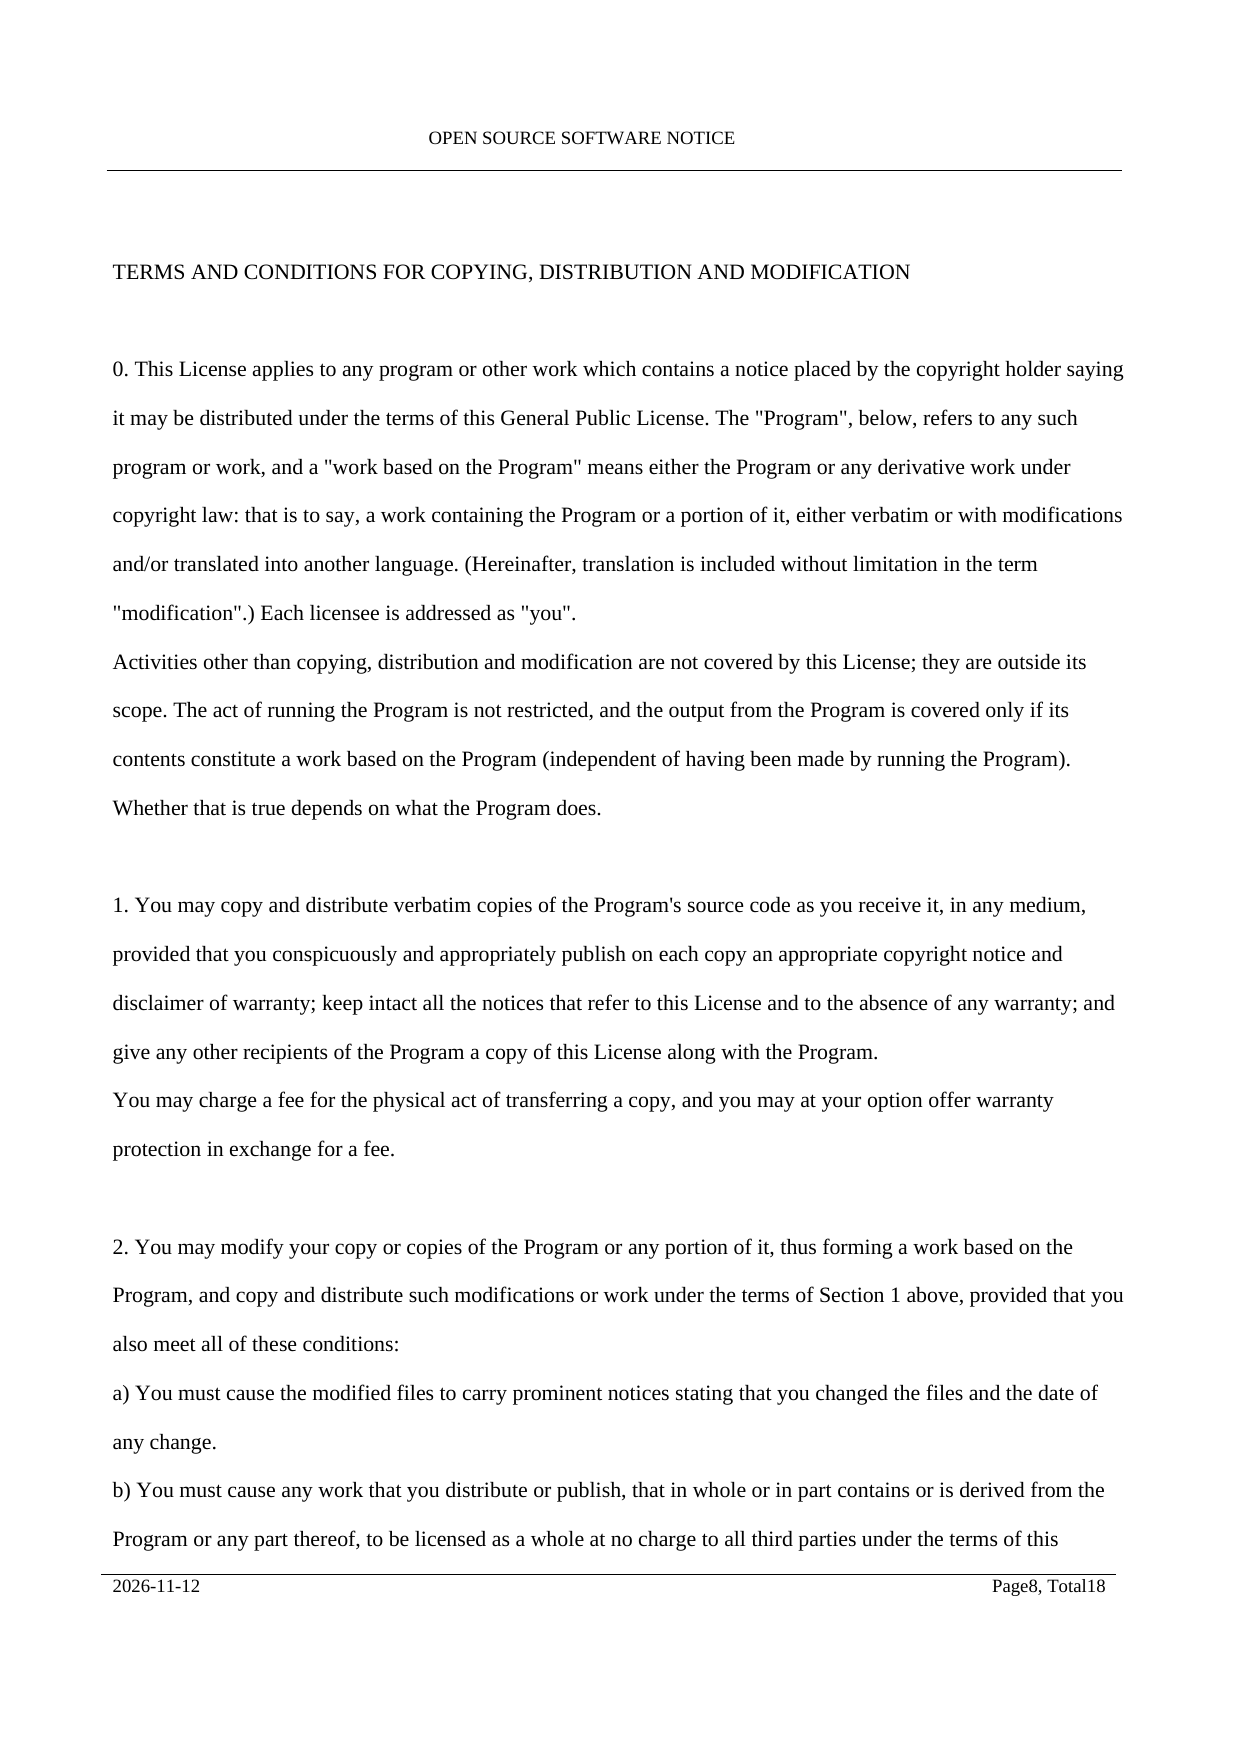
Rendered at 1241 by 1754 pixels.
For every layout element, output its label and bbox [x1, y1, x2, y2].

text [112, 206, 1128, 1555]
